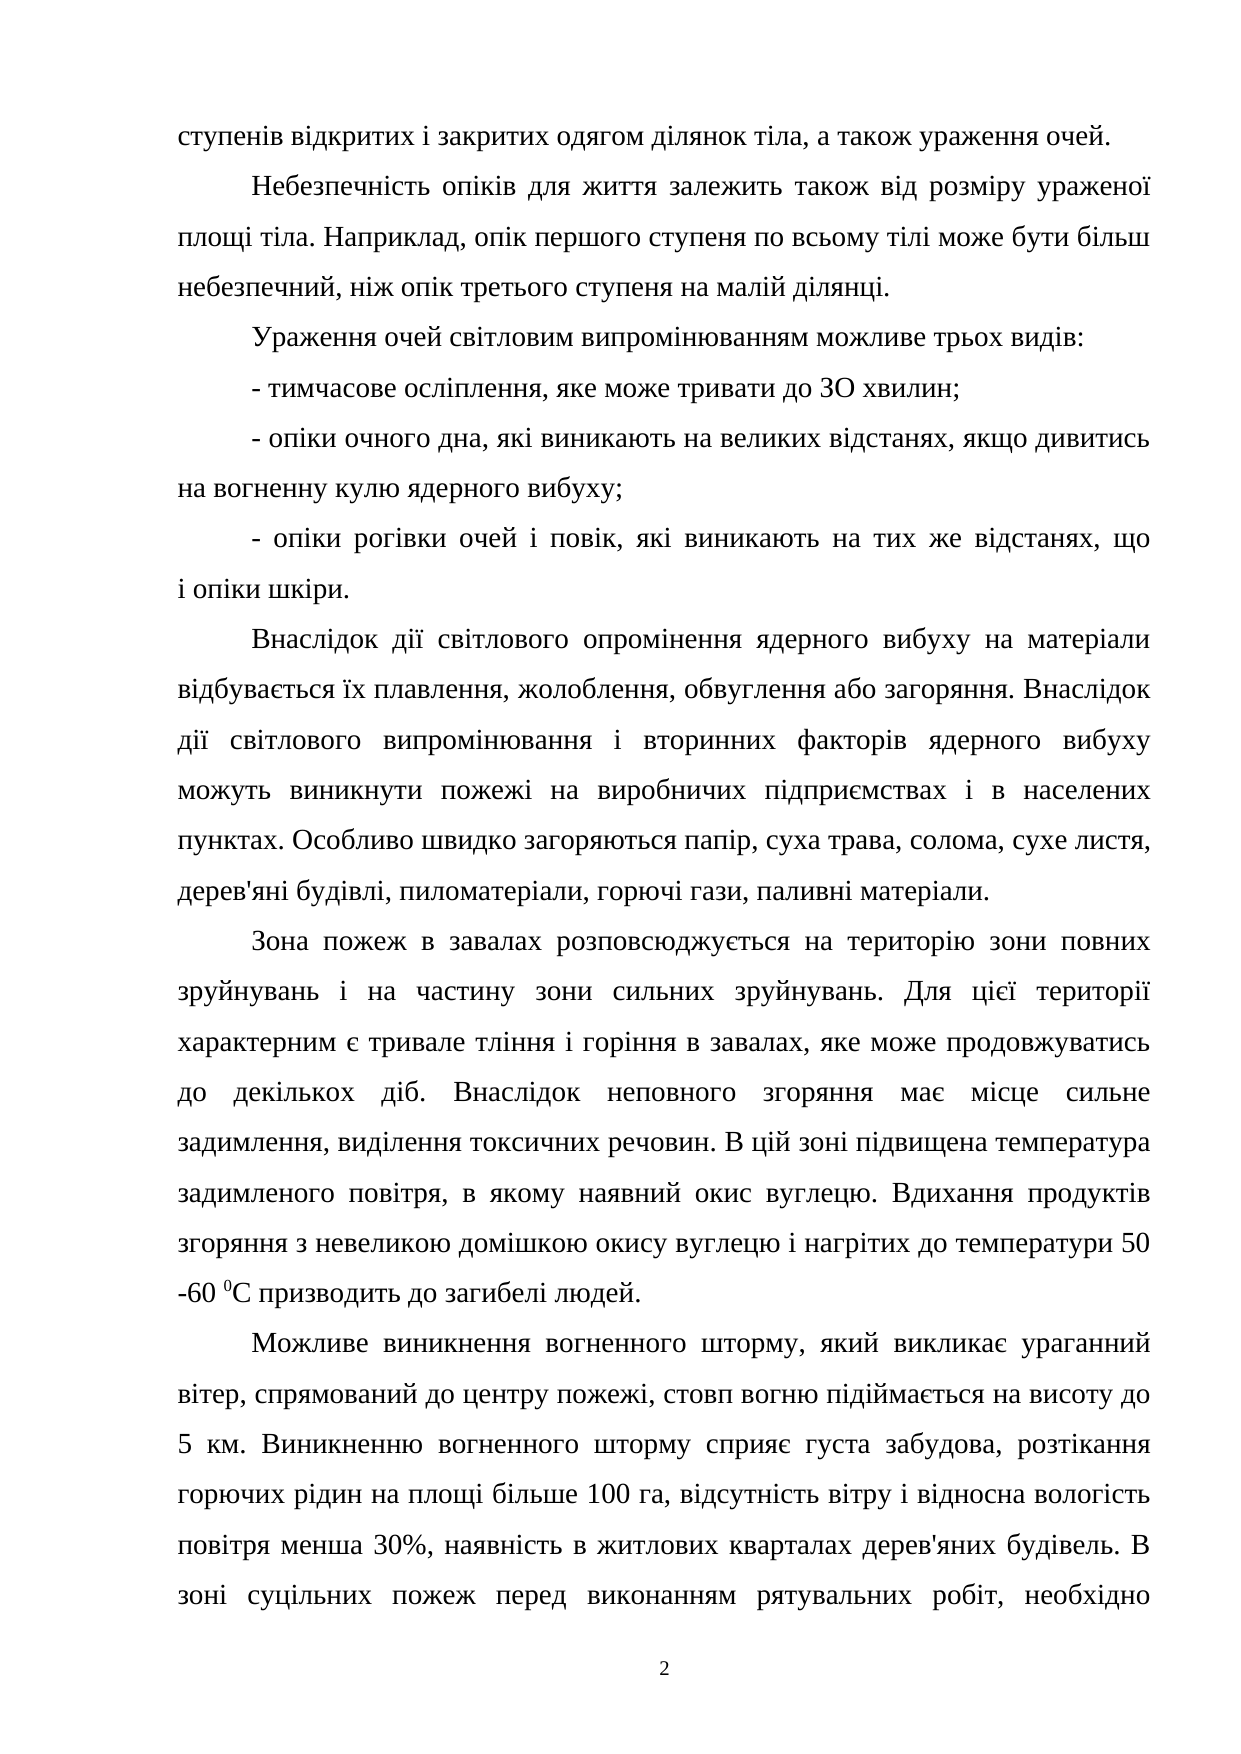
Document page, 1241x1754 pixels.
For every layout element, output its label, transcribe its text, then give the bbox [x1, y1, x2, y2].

text Внаслідок дії світлового опромінення ядерного вибуху на матеріали відбувається їх плавлення, жолоблення, обвуглення або загоряння. Внаслідок дії світлового випромінювання і вторинних факторів ядерного вибуху можуть виникнути пожежі на виробничих підприємствах і в населених пунктах. Особливо швидко загоряються папір, суха трава, солома, сухе листя, дерев'яні будівлі, пиломатеріали, горючі гази, паливні матеріали. [177, 621, 1152, 906]
text Ураження очей світловим випромінюванням можливе трьох видів: [177, 319, 1152, 353]
text - опіки очного дна, які виникають на великих відстанях, якщо дивитись на вогненну кулю ядерного вибуху; [177, 420, 1152, 504]
text Небезпечність опіків для життя залежить також від розміру ураженої площі тіла. Наприклад, опік першого ступеня по всьому тілі може бути більш небезпечний, ніж опік третього ступеня на малій ділянці. [177, 168, 1152, 303]
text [177, 1326, 1152, 1611]
text - тимчасове осліплення, яке може тривати до ЗО хвилин; [177, 370, 1152, 403]
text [177, 118, 1152, 152]
text Зона пожеж в завалах розповсюджується на територію зони повних зруйнувань і на частину зони сильних зруйнувань. Для цієї території характерним є тривале тління і горіння в завалах, яке може продовжуватись до декількох діб. Внаслідок неповного згоряння має місце сильне задимлення, виділення токсичних речовин. В цій зоні підвищена температура задимленого повітря, в якому наявний окис вуглецю. Вдихання продуктів згоряння з невеликою домішкою окису вуглецю і нагрітих до температури 50 -60 0С призводить до загибелі людей. [177, 923, 1152, 1309]
text - опіки рогівки очей і повік, які виникають на тих же відстанях, що і опіки шкіри. [177, 521, 1152, 604]
